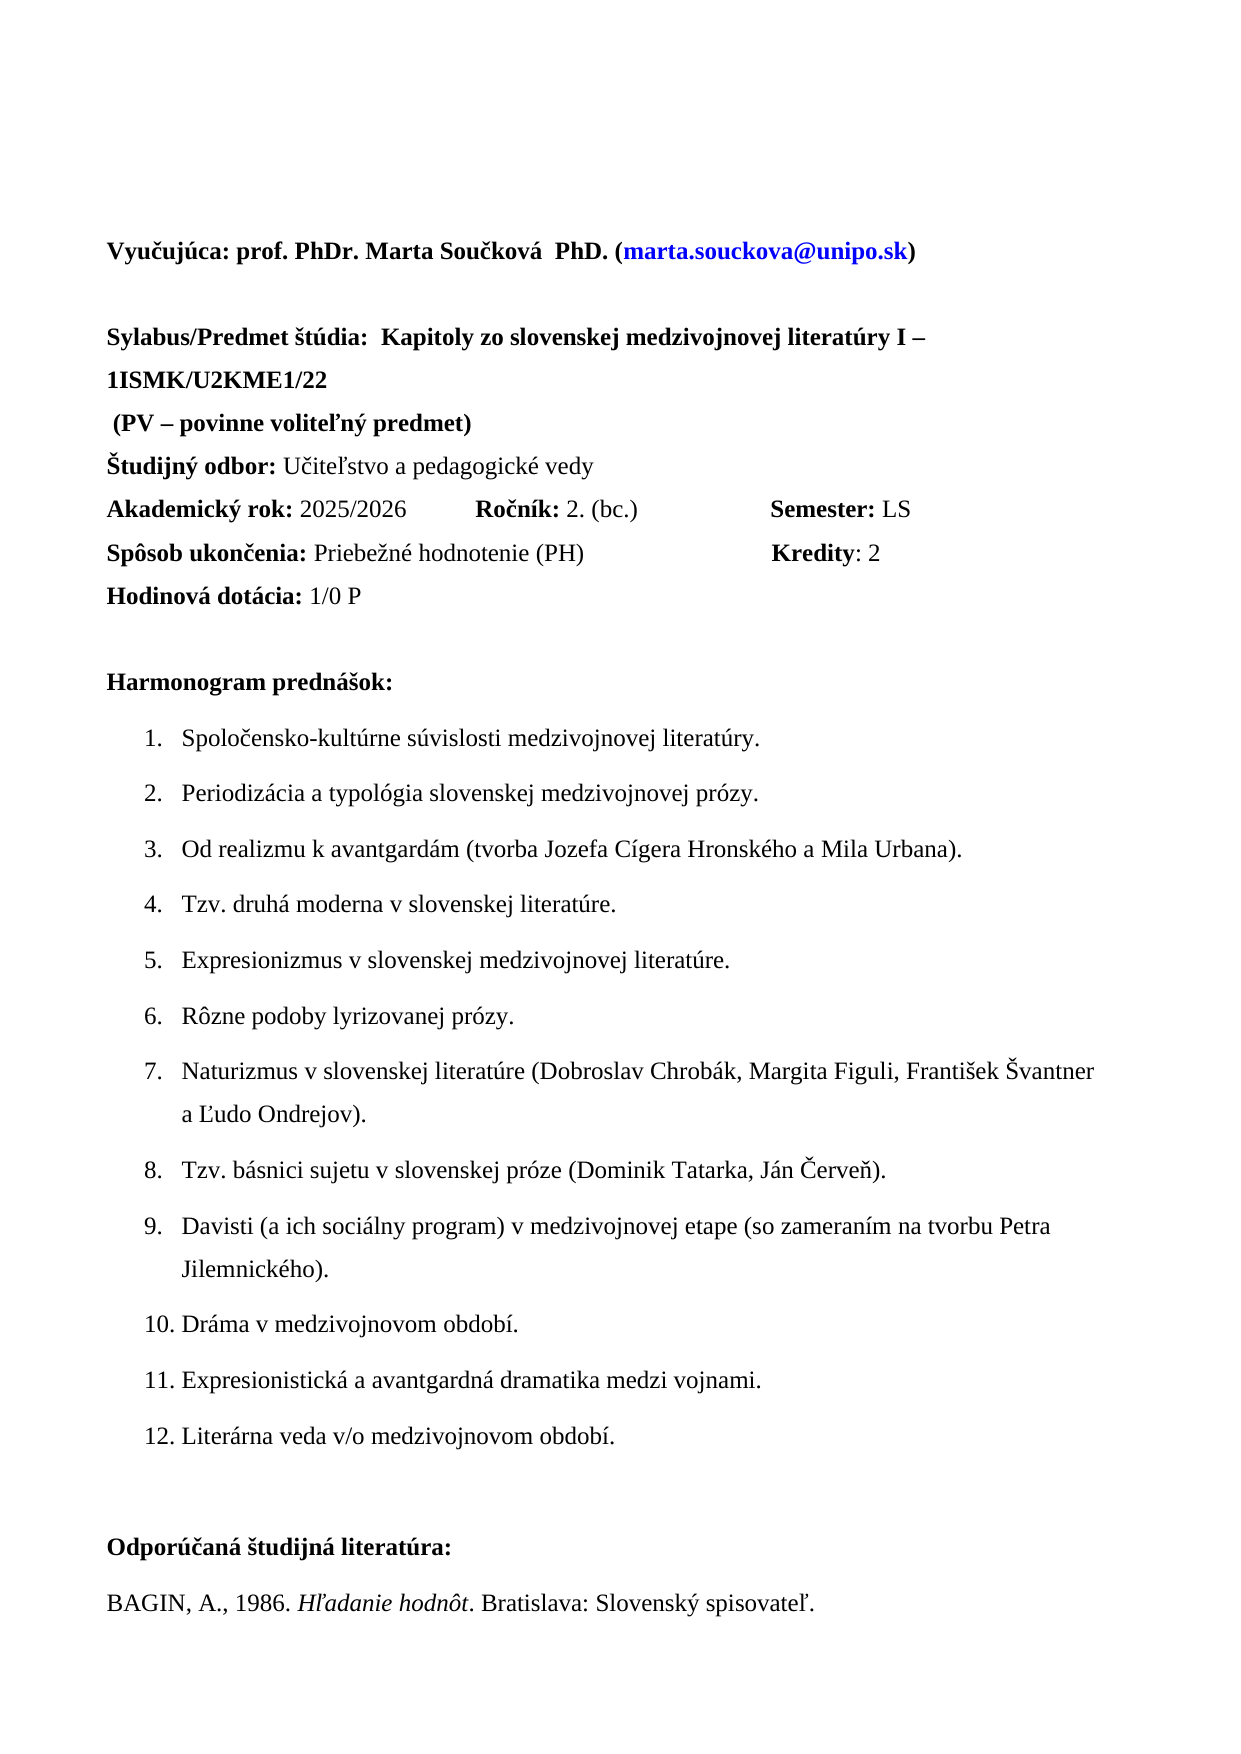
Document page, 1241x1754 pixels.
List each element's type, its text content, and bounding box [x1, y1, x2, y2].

text Študijný odbor: Učiteľstvo a pedagogické vedy [106, 451, 1134, 480]
text Odporúčaná študijná literatúra: [106, 1532, 1134, 1561]
list Expresionistická a avantgardná dramatika medzi vojnami. [144, 1365, 1134, 1394]
list Davisti (a ich sociálny program) v medzivojnovej etape (so zameraním na tvorbu Petra Jilemnického). [144, 1211, 1134, 1283]
subtitle (PV – povinne voliteľný predmet) [106, 408, 1134, 437]
list Dráma v medzivojnovom období. [144, 1309, 1134, 1338]
text Spôsob ukončenia: Priebežné hodnotenie (PH) Kredity: 2 [106, 538, 1134, 566]
list Od realizmu k avantgardám (tvorba Jozefa Cígera Hronského a Mila Urbana). [144, 834, 1134, 863]
text Akademický rok: 2025/2026 Ročník: 2. (bc.) Semester: LS [106, 494, 1134, 523]
list Periodizácia a typológia slovenskej medzivojnovej prózy. [144, 778, 1134, 807]
text Harmonogram prednášok: [106, 667, 1134, 696]
subtitle Sylabus/Predmet štúdia: Kapitoly zo slovenskej medzivojnovej literatúry I – 1ISMK/U2KME1/22 [106, 322, 1134, 394]
list Rôzne podoby lyrizovanej prózy. [144, 1001, 1134, 1029]
list Tzv. básnici sujetu v slovenskej próze (Dominik Tatarka, Ján Červeň). [144, 1155, 1134, 1184]
list Literárna veda v/o medzivojnovom období. [144, 1421, 1134, 1449]
list Spoločensko-kultúrne súvislosti medzivojnovej literatúry. [144, 723, 1134, 751]
list Naturizmus v slovenskej literatúre (Dobroslav Chrobák, Margita Figuli, František Švantner a Ľudo Ondrejov). [144, 1056, 1134, 1128]
text BAGIN, A., 1986. Hľadanie hodnôt. Bratislava: Slovenský spisovateľ. [106, 1588, 1134, 1616]
text Vyučujúca: prof. PhDr. Marta Součková PhD. (marta.souckova@unipo.sk) [106, 236, 1134, 264]
list Expresionizmus v slovenskej medzivojnovej literatúre. [144, 945, 1134, 974]
list Tzv. druhá moderna v slovenskej literatúre. [144, 889, 1134, 918]
text Hodinová dotácia: 1/0 P [106, 581, 1134, 609]
